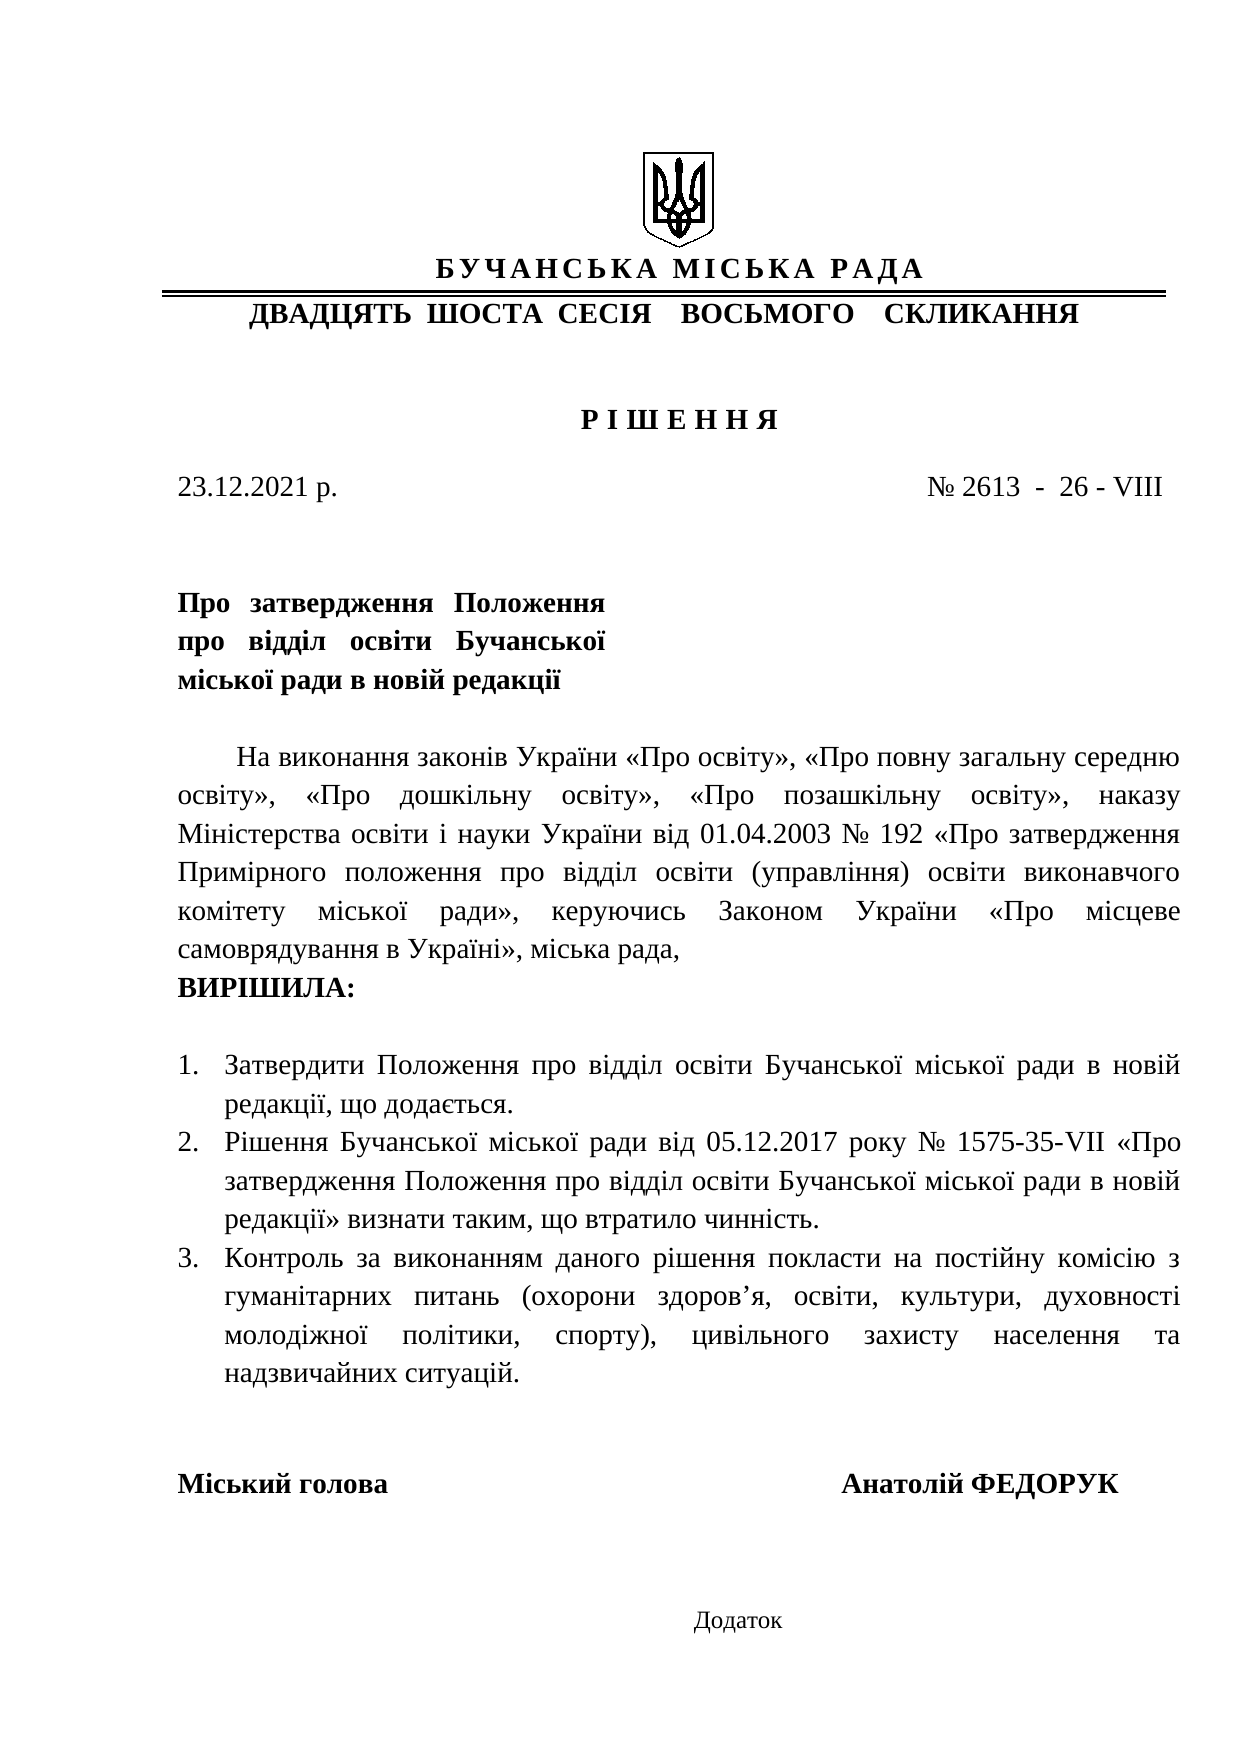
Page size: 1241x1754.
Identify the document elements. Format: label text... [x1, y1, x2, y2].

text На виконання законів України «Про освіту», «Про повну загальну середню освіту», «Про дошкільну освіту», «Про позашкільну освіту», наказу Міністерства освіти і науки України від 01.04.2003 № 192 «Про затвердження Примірного положення про відділ освіти (управління) освіти виконавчого комітету міської ради», керуючись Законом України «Про місцеве самоврядування в Україні», міська рада, [177, 739, 1181, 965]
list Контроль за виконанням даного рішення покласти на постійну комісію з гуманітарних питань (охорони здоров’я, освіти, культури, духовності молодіжної політики, спорту), цивільного захисту населення та надзвичайних ситуацій. [177, 1240, 1181, 1389]
text Додаток [620, 1606, 1181, 1634]
text РІШЕННЯ [177, 402, 1181, 436]
text Про затвердження Положення про відділ освіти Бучанської міської ради в новій редакції [177, 585, 605, 695]
text ВИРІШИЛА: [177, 970, 1181, 1004]
subtitle 23.12.2021 р. № 2613 - 26 - VIІІ [177, 469, 1181, 503]
table_header ДВАДЦЯТЬ ШОСТА СЕСІЯ ВОСЬМОГО СКЛИКАННЯ [162, 297, 1166, 368]
list Рішення Бучанської міської ради від 05.12.2017 року № 1575-35-VII «Про затвердження Положення про відділ освіти Бучанської міської ради в новій редакції» визнати таким, що втратило чинність. [177, 1124, 1181, 1235]
text БУЧАНСЬКА МІСЬКА РАДА [177, 252, 1181, 285]
text Міський голова Анатолій ФЕДОРУК [177, 1466, 1181, 1500]
list Затвердити Положення про відділ освіти Бучанської міської ради в новій редакції, що додається. [177, 1047, 1181, 1119]
